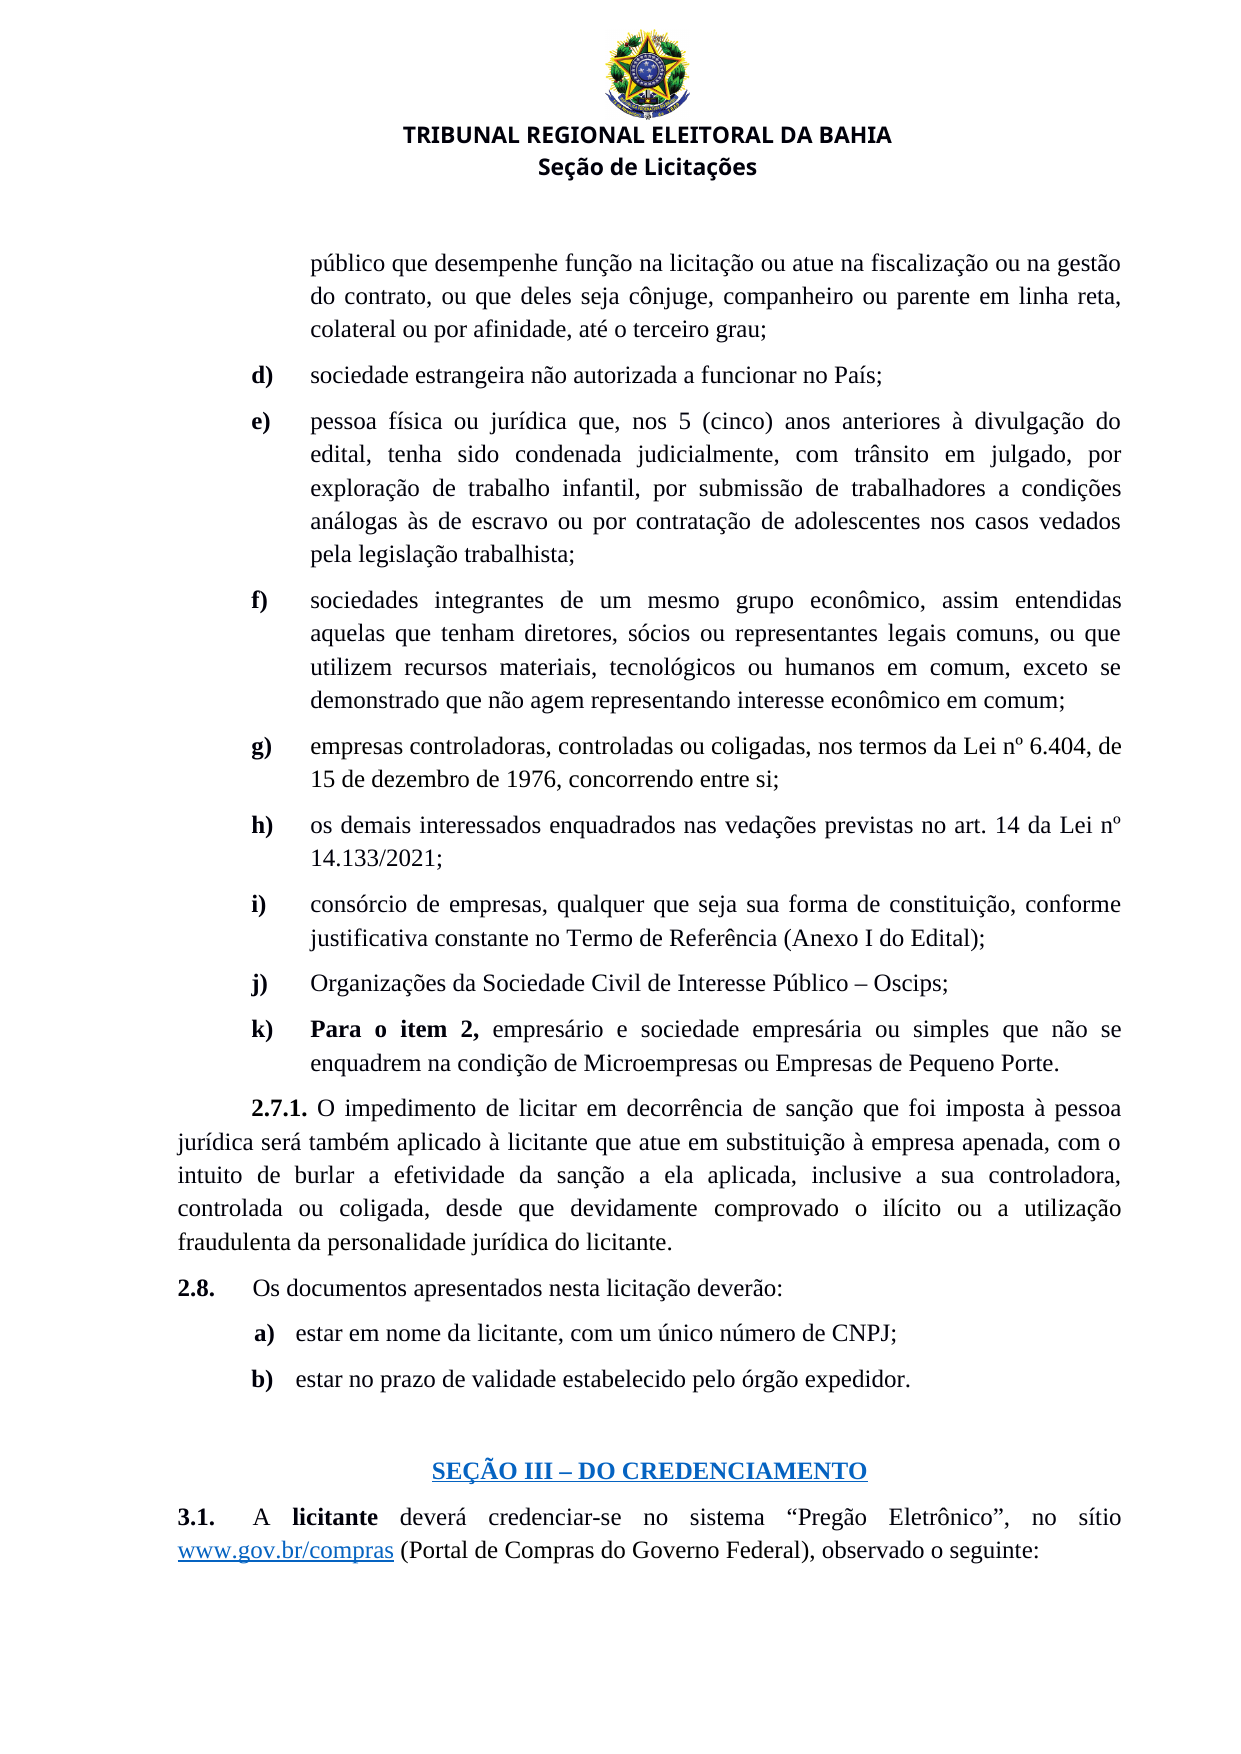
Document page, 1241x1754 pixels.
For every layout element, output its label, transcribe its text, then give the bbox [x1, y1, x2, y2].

text 3.1. A licitante deverá credenciar-se no sistema “Pregão Eletrônico”, no sítio www.gov.br/compras (Portal de Compras do Governo Federal), observado o seguinte: [177, 1498, 1122, 1565]
list empresas controladoras, controladas ou coligadas, nos termos da Lei nº 6.404, de 15 de dezembro de 1976, concorrendo entre si; [251, 728, 1122, 794]
list Organizações da Sociedade Civil de Interesse Público – Oscips; [251, 965, 1122, 998]
list a) estar em nome da licitante, com um único número de CNPJ; [0, 1315, 1122, 1348]
list 2.7.1. O impedimento de licitar em decorrência de sanção que foi imposta à pessoa jurídica será também aplicado à licitante que atue em substituição à empresa apenada, com o intuito de burlar a efetividade da sanção a ela aplicada, inclusive a sua controladora, controlada ou coligada, desde que devidamente comprovado o ilícito ou a utilização fraudulenta da personalidade jurídica do licitante. [177, 1090, 1122, 1257]
list pessoa física ou jurídica que, nos 5 (cinco) anos anteriores à divulgação do edital, tenha sido condenada judicialmente, com trânsito em julgado, por exploração de trabalho infantil, por submissão de trabalhadores a condições análogas às de escravo ou por contratação de adolescentes nos casos vedados pela legislação trabalhista; [251, 403, 1122, 569]
list estar no prazo de validade estabelecido pelo órgão expedidor. [251, 1361, 1122, 1394]
list Para o item 2, empresário e sociedade empresária ou simples que não se enquadrem na condição de Microempresas ou Empresas de Pequeno Porte. [251, 1011, 1122, 1078]
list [251, 244, 1122, 344]
text SEÇÃO III – DO CREDENCIAMENTO [177, 1453, 1122, 1486]
text 2.8. Os documentos apresentados nesta licitação deverão: [177, 1269, 1122, 1303]
list sociedade estrangeira não autorizada a funcionar no País; [251, 357, 1122, 390]
list sociedades integrantes de um mesmo grupo econômico, assim entendidas aquelas que tenham diretores, sócios ou representantes legais comuns, ou que utilizem recursos materiais, tecnológicos ou humanos em comum, exceto se demonstrado que não agem representando interesse econômico em comum; [251, 582, 1122, 715]
list os demais interessados enquadrados nas vedações previstas no art. 14 da Lei nº 14.133/2021; [251, 807, 1122, 873]
list consórcio de empresas, qualquer que seja sua forma de constituição, conforme justificativa constante no Termo de Referência (Anexo I do Edital); [251, 886, 1122, 953]
